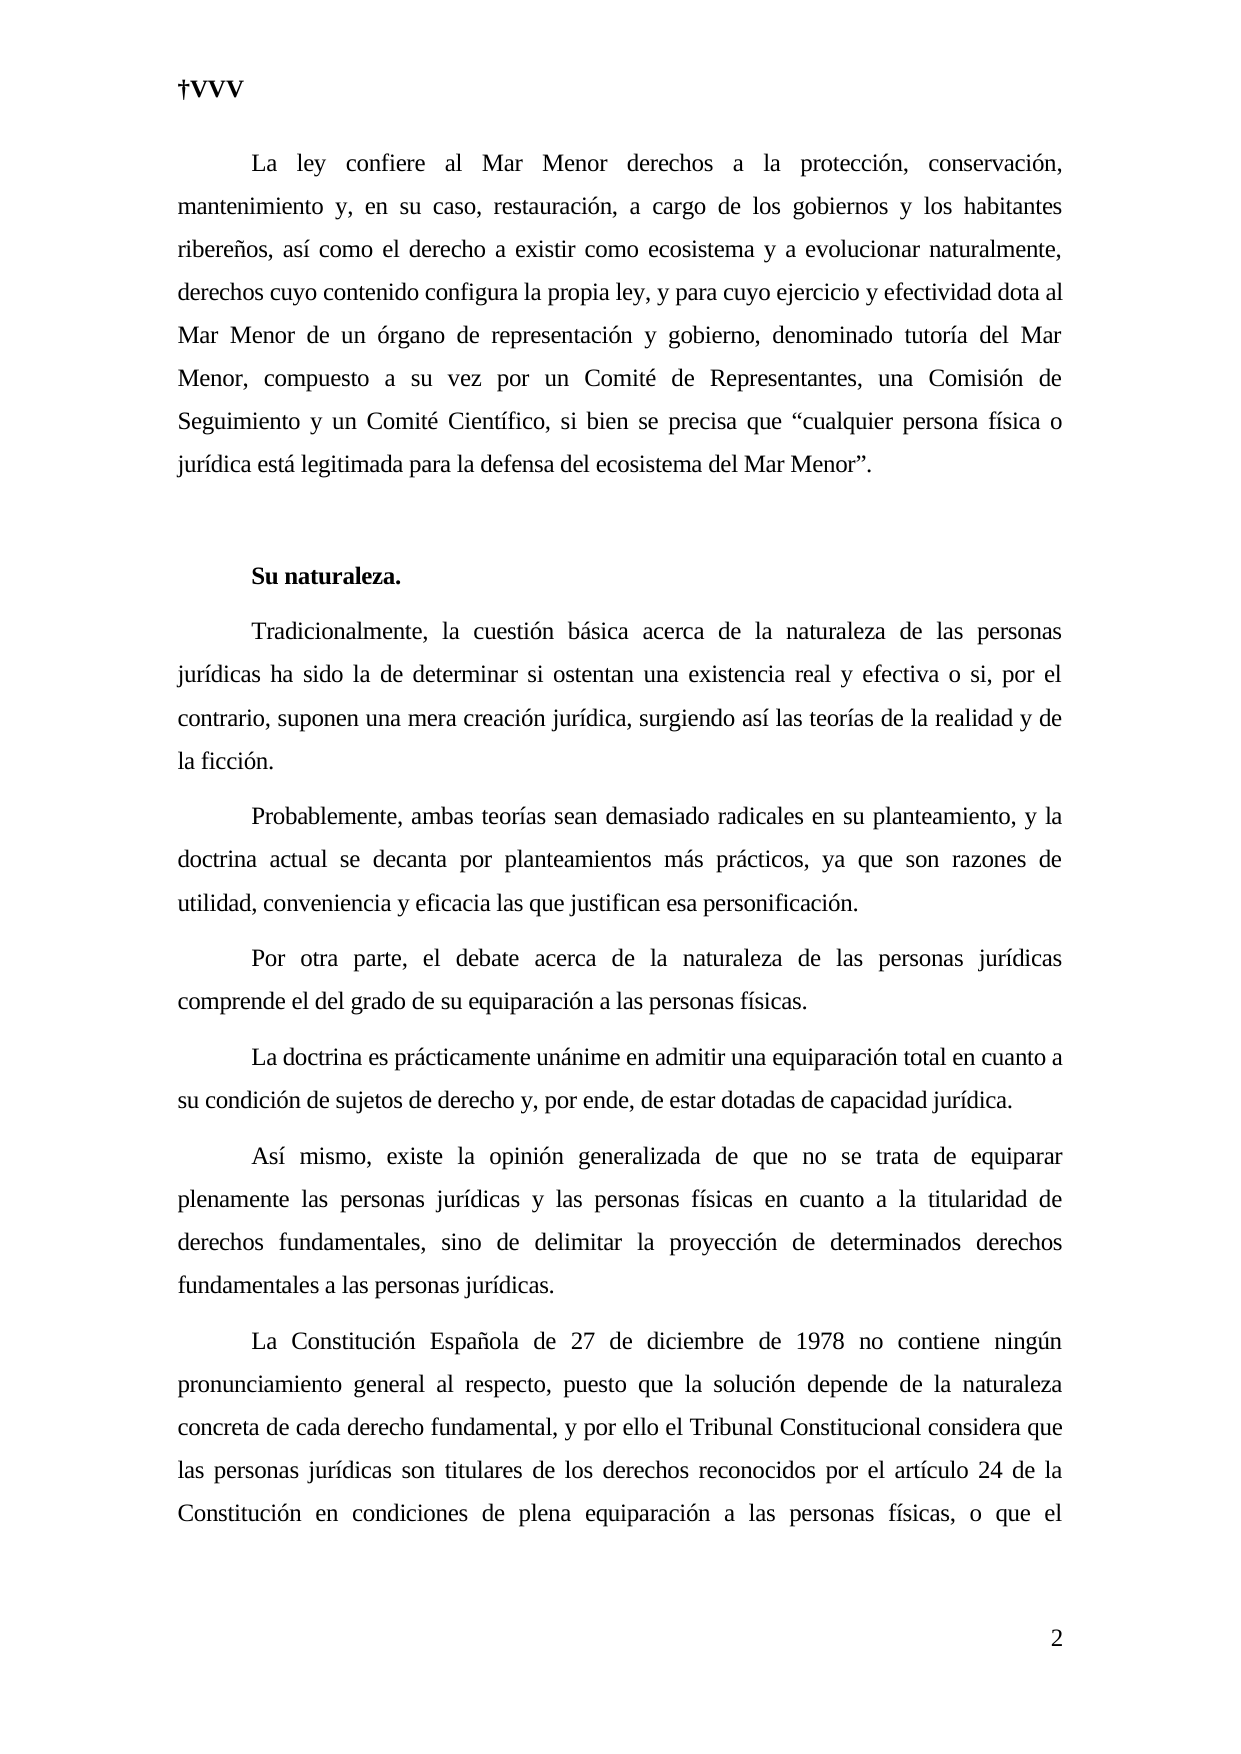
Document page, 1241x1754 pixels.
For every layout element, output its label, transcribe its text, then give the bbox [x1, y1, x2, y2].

text Así mismo, existe la opinión generalizada de que no se trata de equiparar plenamente las personas jurídicas y las personas físicas en cuanto a la titularidad de derechos fundamentales, sino de delimitar la proyección de determinados derechos fundamentales a las personas jurídicas. [177, 1141, 1063, 1299]
text La doctrina es prácticamente unánime en admitir una equiparación total en cuanto a su condición de sujetos de derecho y, por ende, de estar dotadas de capacidad jurídica. [177, 1042, 1063, 1114]
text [177, 1326, 1063, 1527]
text Su naturaleza. [177, 561, 1063, 589]
text Por otra parte, el debate acerca de la naturaleza de las personas jurídicas comprende el del grado de su equiparación a las personas físicas. [177, 943, 1063, 1015]
text La ley confiere al Mar Menor derechos a la protección, conservación, mantenimiento y, en su caso, restauración, a cargo de los gobiernos y los habitantes ribereños, así como el derecho a existir como ecosistema y a evolucionar naturalmente, derechos cuyo contenido configura la propia ley, y para cuyo ejercicio y efectividad dota al Mar Menor de un órgano de representación y gobierno, denominado tutoría del Mar Menor, compuesto a su vez por un Comité de Representantes, una Comisión de Seguimiento y un Comité Científico, si bien se precisa que “cualquier persona física o jurídica está legitimada para la defensa del ecosistema del Mar Menor”. [177, 148, 1063, 478]
text Probablemente, ambas teorías sean demasiado radicales en su planteamiento, y la doctrina actual se decanta por planteamientos más prácticos, ya que son razones de utilidad, conveniencia y eficacia las que justifican esa personificación. [177, 801, 1063, 916]
text Tradicionalmente, la cuestión básica acerca de la naturaleza de las personas jurídicas ha sido la de determinar si ostentan una existencia real y efectiva o si, por el contrario, suponen una mera creación jurídica, surgiendo así las teorías de la realidad y de la ficción. [177, 616, 1063, 774]
